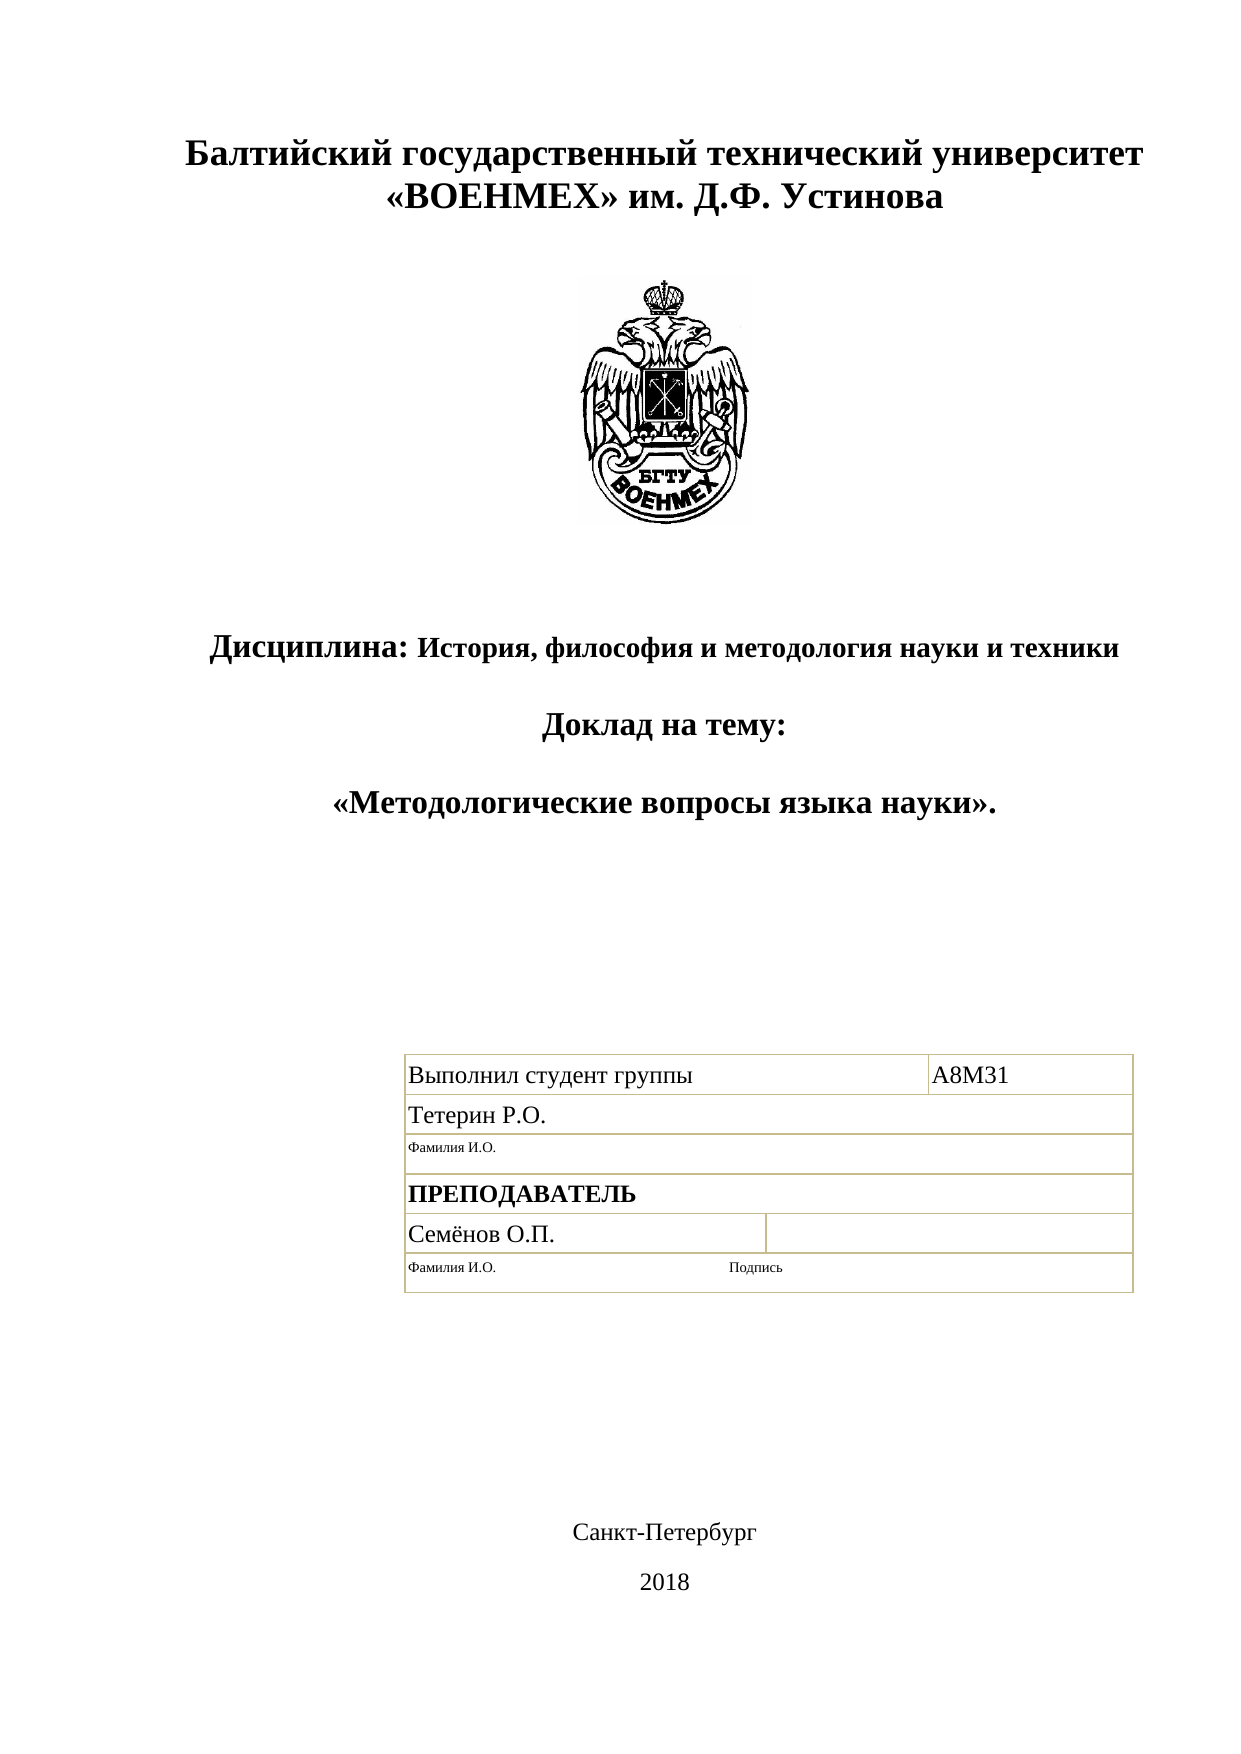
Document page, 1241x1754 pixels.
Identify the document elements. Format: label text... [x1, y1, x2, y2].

table_cell ПРЕПОДАВАТЕЛЬ [406, 1175, 1132, 1212]
text Дисциплина: История, философия и методология науки и техники [177, 626, 1152, 664]
table_header А8М31 [929, 1055, 1132, 1093]
table_cell Тетерин Р.О. [406, 1095, 1132, 1133]
table_cell Фамилия И.О. Подпись [406, 1254, 1132, 1292]
table_header Выполнил студент группы [406, 1055, 928, 1093]
text «Методологические вопросы языка науки». [177, 783, 1152, 821]
table_cell Семёнов О.П. [406, 1214, 765, 1252]
text 2018 [177, 1567, 1152, 1596]
picture [578, 276, 751, 525]
text Балтийский государственный технический университет «ВОЕНМЕХ» им. Д.Ф. Устинова [177, 130, 1152, 216]
text Доклад на тему: [177, 704, 1152, 743]
table_cell [767, 1214, 1132, 1252]
table_cell Фамилия И.О. [406, 1135, 1132, 1173]
text Санкт-Петербург [177, 1517, 1152, 1546]
